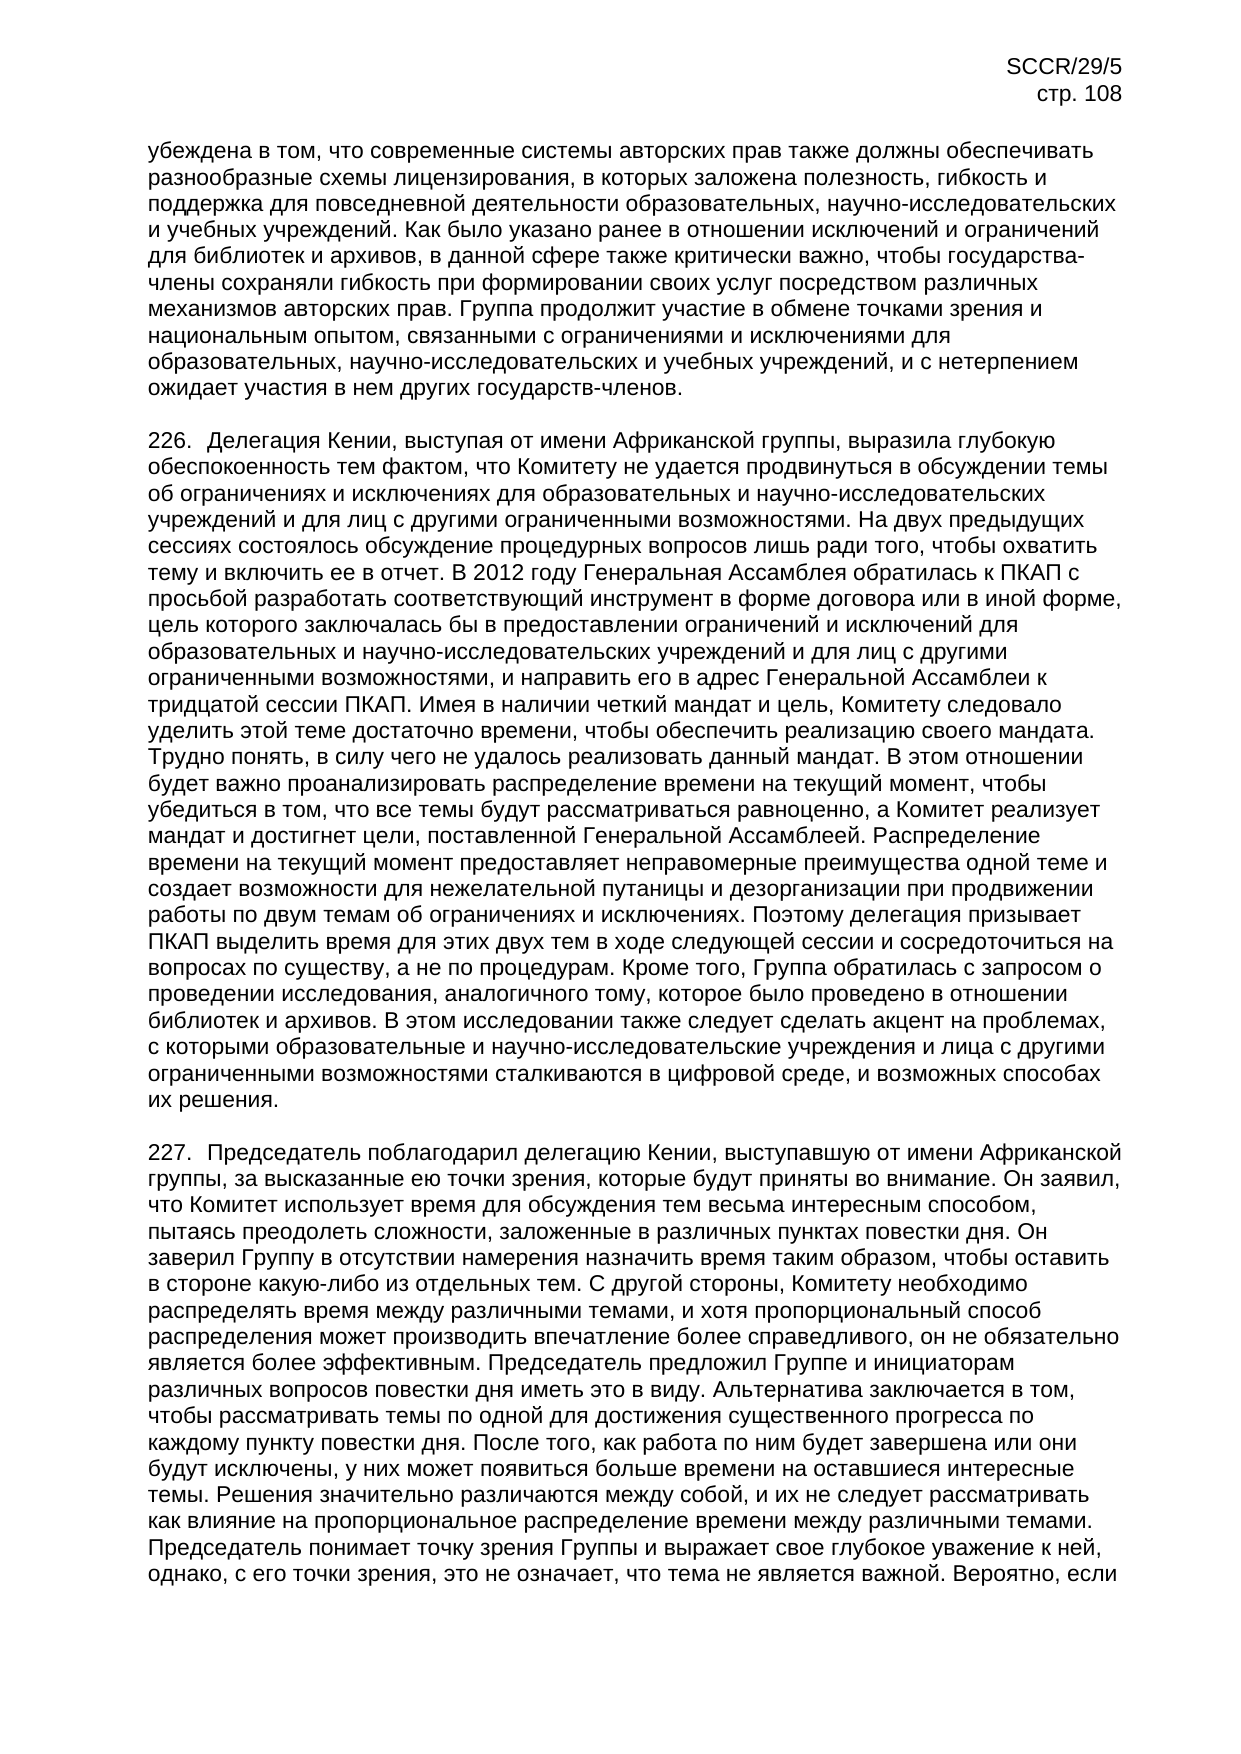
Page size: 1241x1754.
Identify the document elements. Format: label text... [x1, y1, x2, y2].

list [148, 1138, 1122, 1587]
list Делегация Кении, выступая от имени Африканской группы, выразила глубокую обеспокоенность тем фактом, что Комитету не удается продвинуться в обсуждении темы об ограничениях и исключениях для образовательных и научно-исследовательских учреждений и для лиц с другими ограниченными возможностями. На двух предыдущих сессиях состоялось обсуждение процедурных вопросов лишь ради того, чтобы охватить тему и включить ее в отчет. В 2012 году Генеральная Ассамблея обратилась к ПКАП с просьбой разработать соответствующий инструмент в форме договора или в иной форме, цель которого заключалась бы в предоставлении ограничений и исключений для образовательных и научно-исследовательских учреждений и для лиц с другими ограниченными возможностями, и направить его в адрес Генеральной Ассамблеи к тридцатой сессии ПКАП. Имея в наличии четкий мандат и цель, Комитету следовало уделить этой теме достаточно времени, чтобы обеспечить реализацию своего мандата. Трудно понять, в силу чего не удалось реализовать данный мандат. В этом отношении будет важно проанализировать распределение времени на текущий момент, чтобы убедиться в том, что все темы будут рассматриваться равноценно, а Комитет реализует мандат и достигнет цели, поставленной Генеральной Ассамблеей. Распределение времени на текущий момент предоставляет неправомерные преимущества одной теме и создает возможности для нежелательной путаницы и дезорганизации при продвижении работы по двум темам об ограничениях и исключениях. Поэтому делегация призывает ПКАП выделить время для этих двух тем в ходе следующей сессии и сосредоточиться на вопросах по существу, а не по процедурам. Кроме того, Группа обратилась с запросом о проведении исследования, аналогичного тому, которое было проведено в отношении библиотек и архивов. В этом исследовании также следует сделать акцент на проблемах, с которыми образовательные и научно-исследовательские учреждения и лица с другими ограниченными возможностями сталкиваются в цифровой среде, и возможных способах их решения. [148, 427, 1122, 1112]
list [148, 137, 1122, 401]
